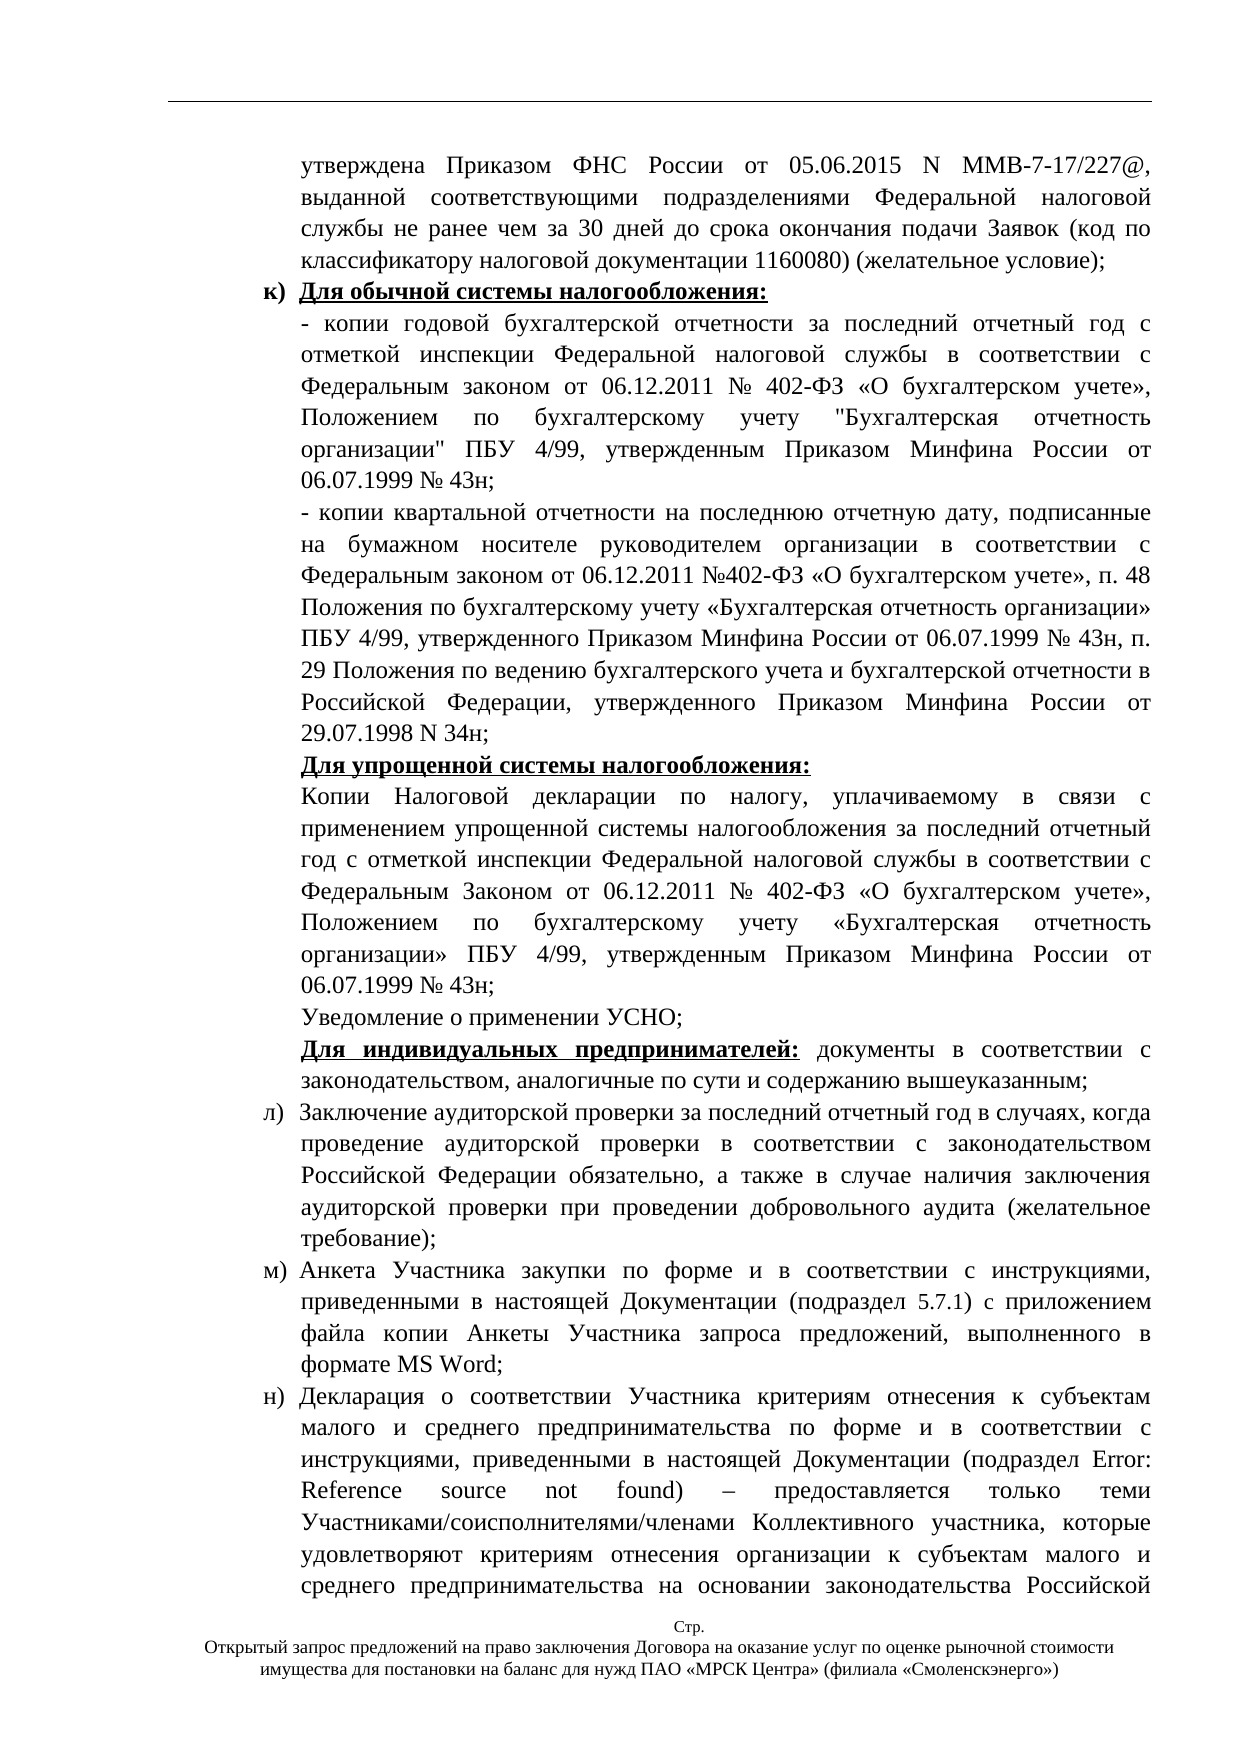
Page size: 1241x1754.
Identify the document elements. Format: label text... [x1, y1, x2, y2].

text Для упрощенной системы налогообложения: [301, 750, 1152, 778]
text - копии годовой бухгалтерской отчетности за последний отчетный год с отметкой инспекции Федеральной налоговой службы в соответствии с Федеральным законом от 06.12.2011 № 402-ФЗ «О бухгалтерском учете», Положением по бухгалтерскому учету "Бухгалтерская отчетность организации" ПБУ 4/99, утвержденным Приказом Минфина России от 06.07.1999 № 43н; [301, 308, 1152, 494]
list Для обычной системы налогообложения: [263, 276, 1152, 305]
text Уведомление о применении УСНО; [301, 1002, 1152, 1031]
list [263, 1381, 1152, 1599]
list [263, 150, 1152, 273]
text Для индивидуальных предпринимателей: документы в соответствии с законодательством, аналогичные по сути и содержанию вышеуказанным; [301, 1034, 1152, 1094]
list Заключение аудиторской проверки за последний отчетный год в случаях, когда проведение аудиторской проверки в соответствии с законодательством Российской Федерации обязательно, а также в случае наличия заключения аудиторской проверки при проведении добровольного аудита (желательное требование); [263, 1097, 1152, 1252]
text - копии квартальной отчетности на последнюю отчетную дату, подписанные на бумажном носителе руководителем организации в соответствии с Федеральным законом от 06.12.2011 №402-ФЗ «О бухгалтерском учете», п. 48 Положения по бухгалтерскому учету «Бухгалтерская отчетность организации» ПБУ 4/99, утвержденного Приказом Минфина России от 06.07.1999 № 43н, п. 29 Положения по ведению бухгалтерского учета и бухгалтерской отчетности в Российской Федерации, утвержденного Приказом Минфина России от 29.07.1998 N 34н; [301, 497, 1152, 747]
text Копии Налоговой декларации по налогу, уплачиваемому в связи с применением упрощенной системы налогообложения за последний отчетный год с отметкой инспекции Федеральной налоговой службы в соответствии с Федеральным Законом от 06.12.2011 № 402-ФЗ «О бухгалтерском учете», Положением по бухгалтерскому учету «Бухгалтерская отчетность организации» ПБУ 4/99, утвержденным Приказом Минфина России от 06.07.1999 № 43н; [301, 781, 1152, 999]
list Анкета Участника закупки по форме и в соответствии с инструкциями, приведенными в настоящей Документации (подраздел 5.7.1) с приложением файла копии Анкеты Участника запроса предложений, выполненного в формате MS Word; [263, 1255, 1152, 1378]
